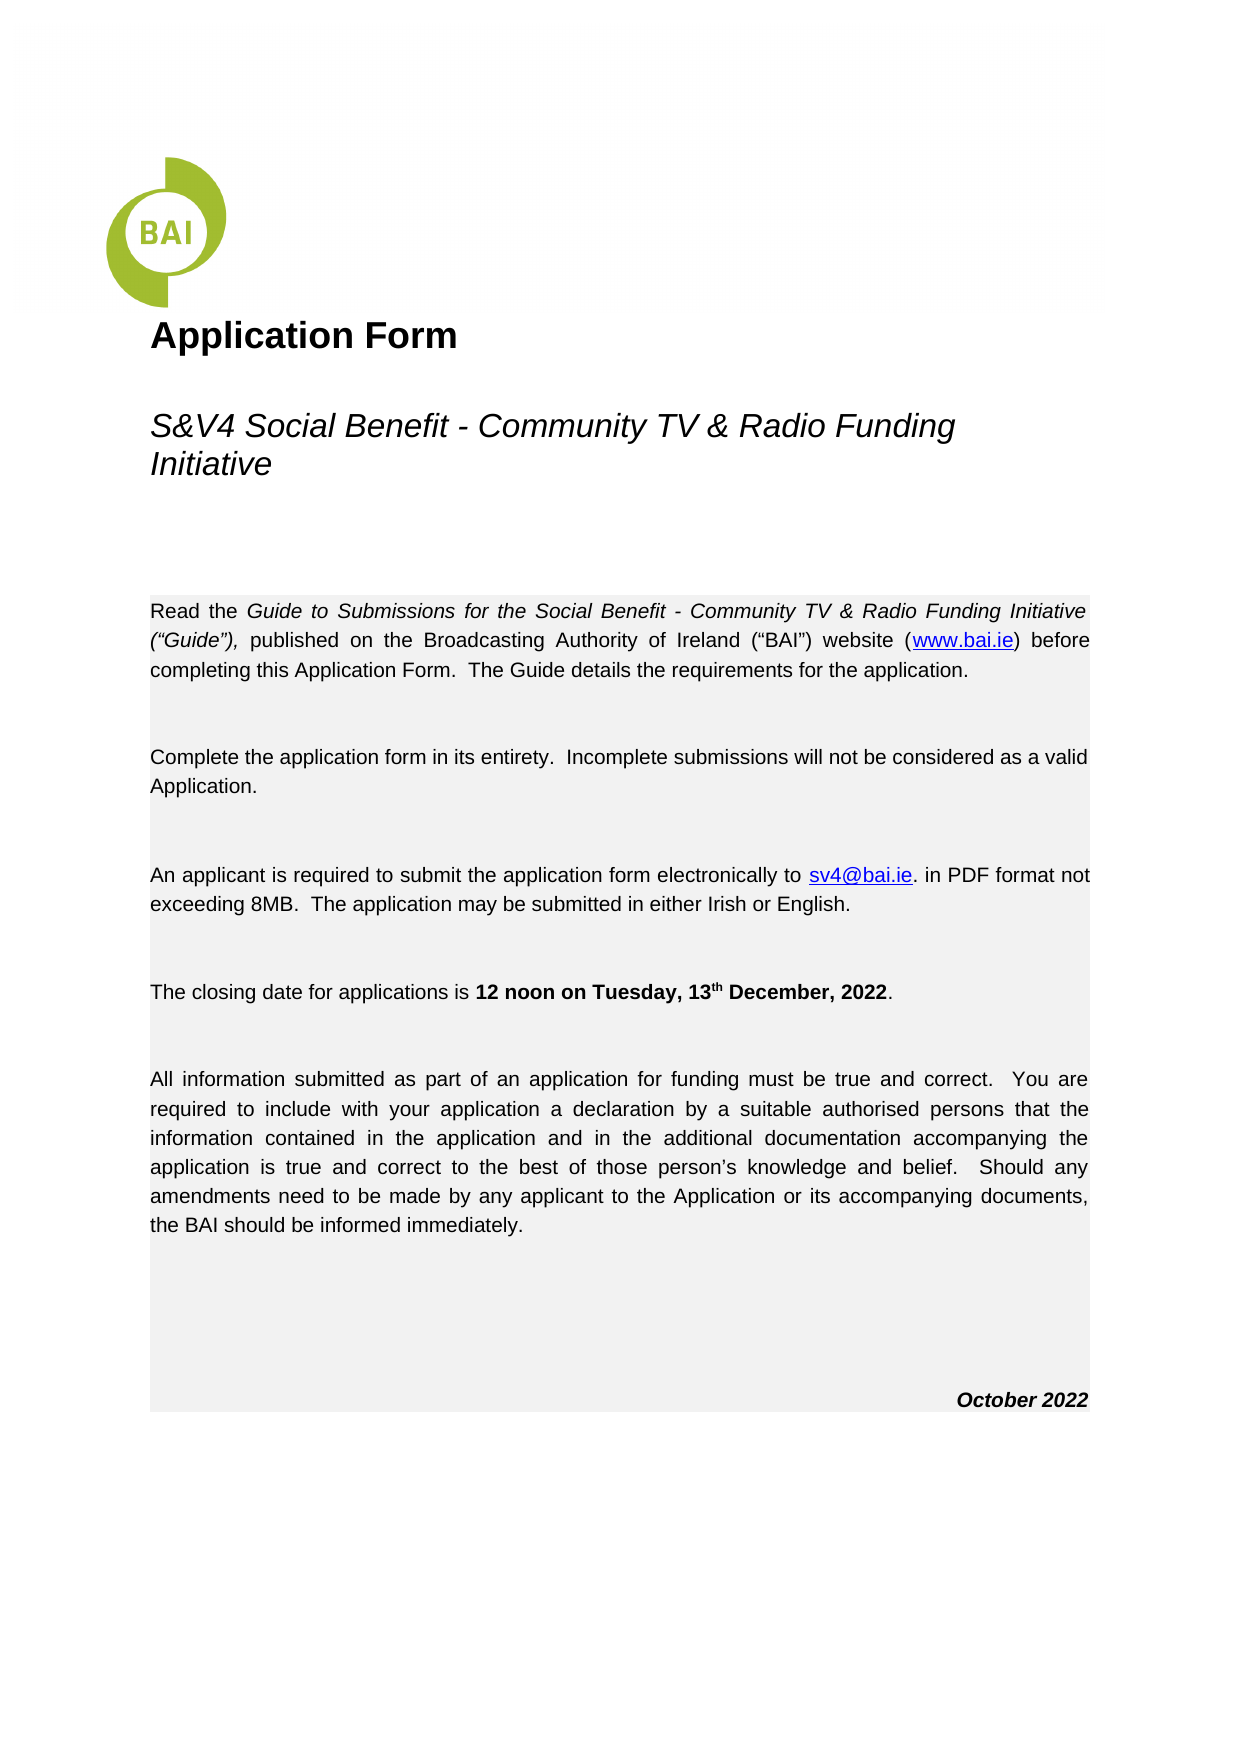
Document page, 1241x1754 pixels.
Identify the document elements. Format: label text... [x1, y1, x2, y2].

text All information submitted as part of an application for funding must be true and correct. You are required to include with your application a declaration by a suitable authorised persons that the information contained in the application and in the additional documentation accompanying the application is true and correct to the best of those person’s knowledge and belief. Should any amendments need to be made by any applicant to the Application or its accompanying documents, the BAI should be informed immediately. [150, 1062, 1090, 1237]
text Application Form [150, 150, 1090, 356]
picture [12, 23, 1105, 313]
list October 2022 [150, 1383, 1090, 1412]
text S&V4 Social Benefit - Community TV & Radio Funding Initiative [150, 406, 1090, 483]
text The closing date for applications is 12 noon on Tuesday, 13th December, 2022. [150, 974, 1090, 1004]
text Complete the application form in its entirety. Incomplete submissions will not be considered as a valid Application. [150, 741, 1090, 799]
text Read the Guide to Submissions for the Social Benefit - Community TV & Radio Funding Initiative (“Guide”), published on the Broadcasting Authority of Ireland (“BAI”) website (www.bai.ie) before completing this Application Form. The Guide details the requirements for the application. [150, 595, 1090, 683]
text An applicant is required to submit the application form electronically to sv4@bai.ie. in PDF format not exceeding 8MB. The application may be submitted in either Irish or English. [150, 858, 1090, 916]
